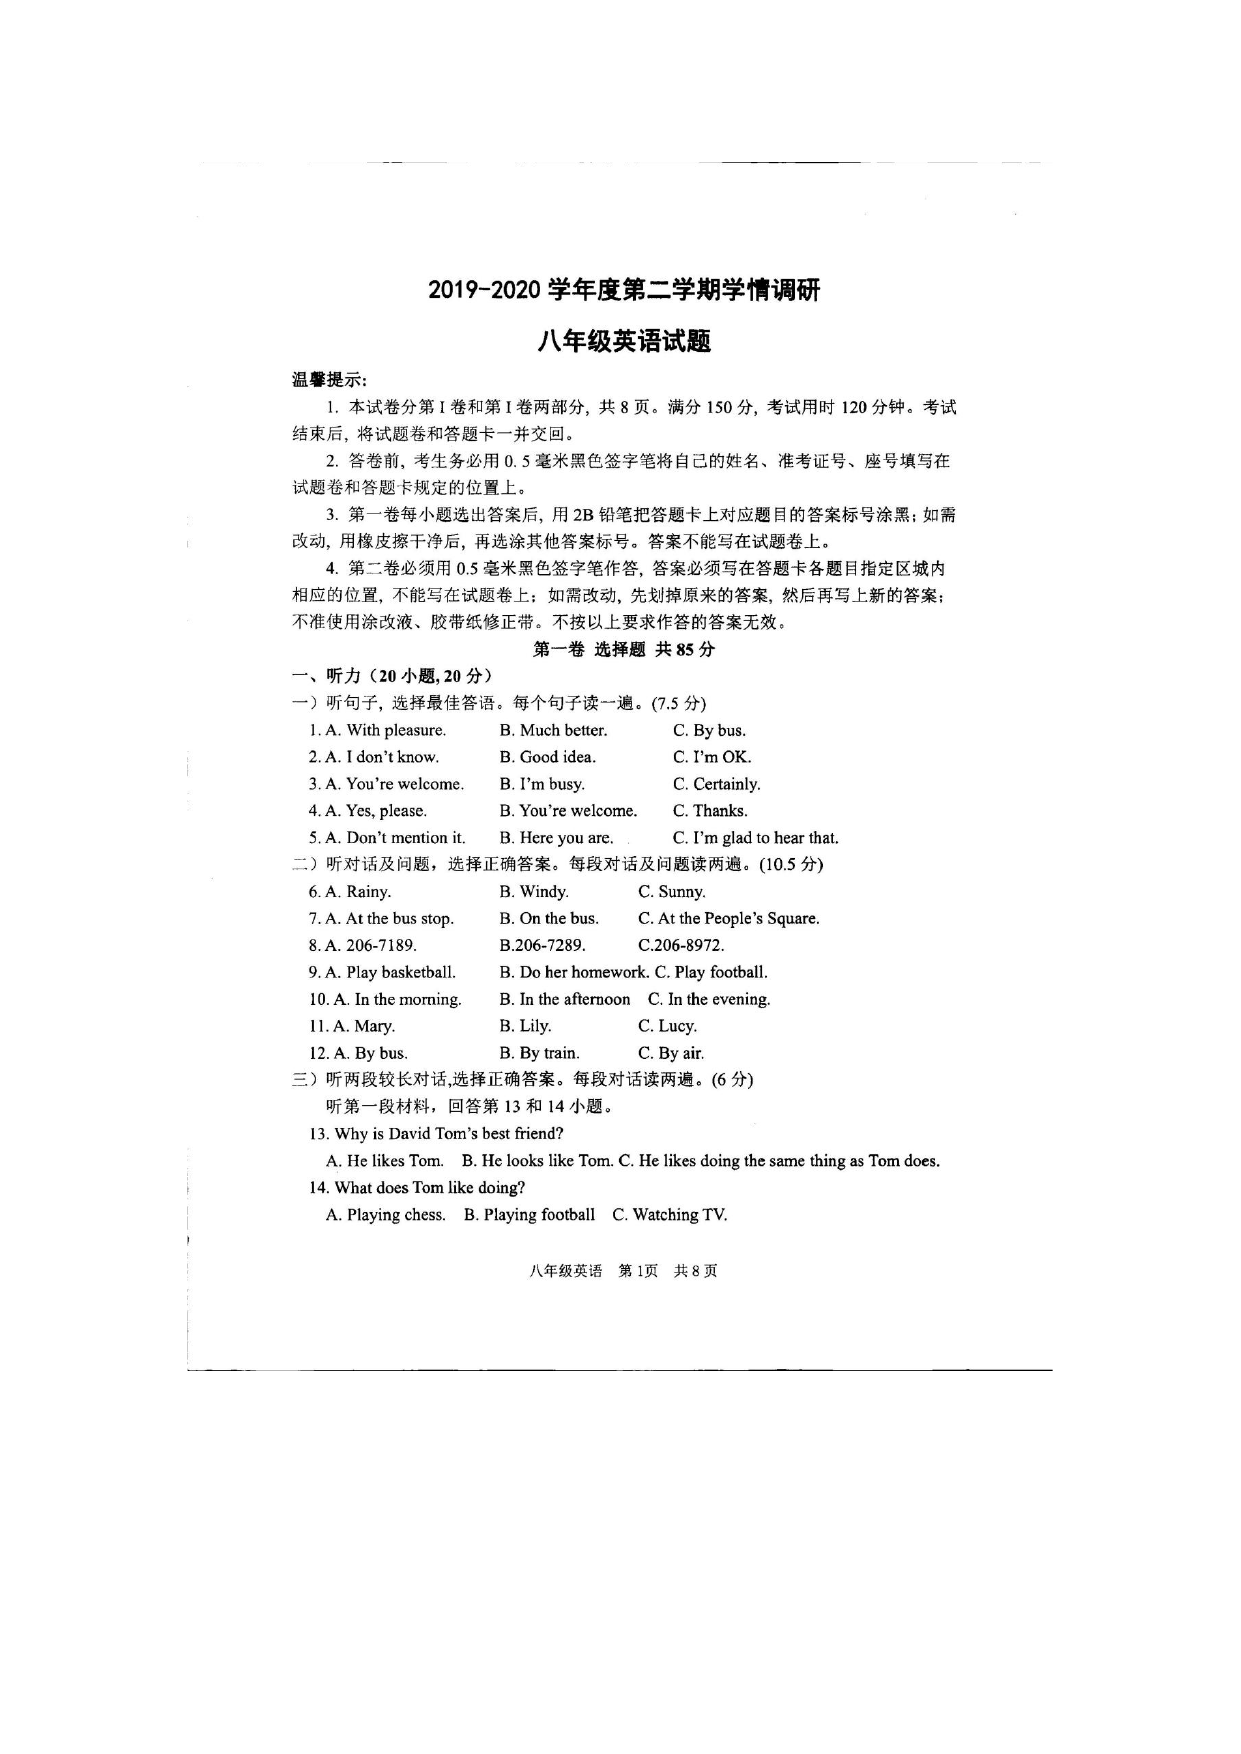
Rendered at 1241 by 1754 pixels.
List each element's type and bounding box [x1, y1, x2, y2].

picture [187, 162, 1053, 1371]
